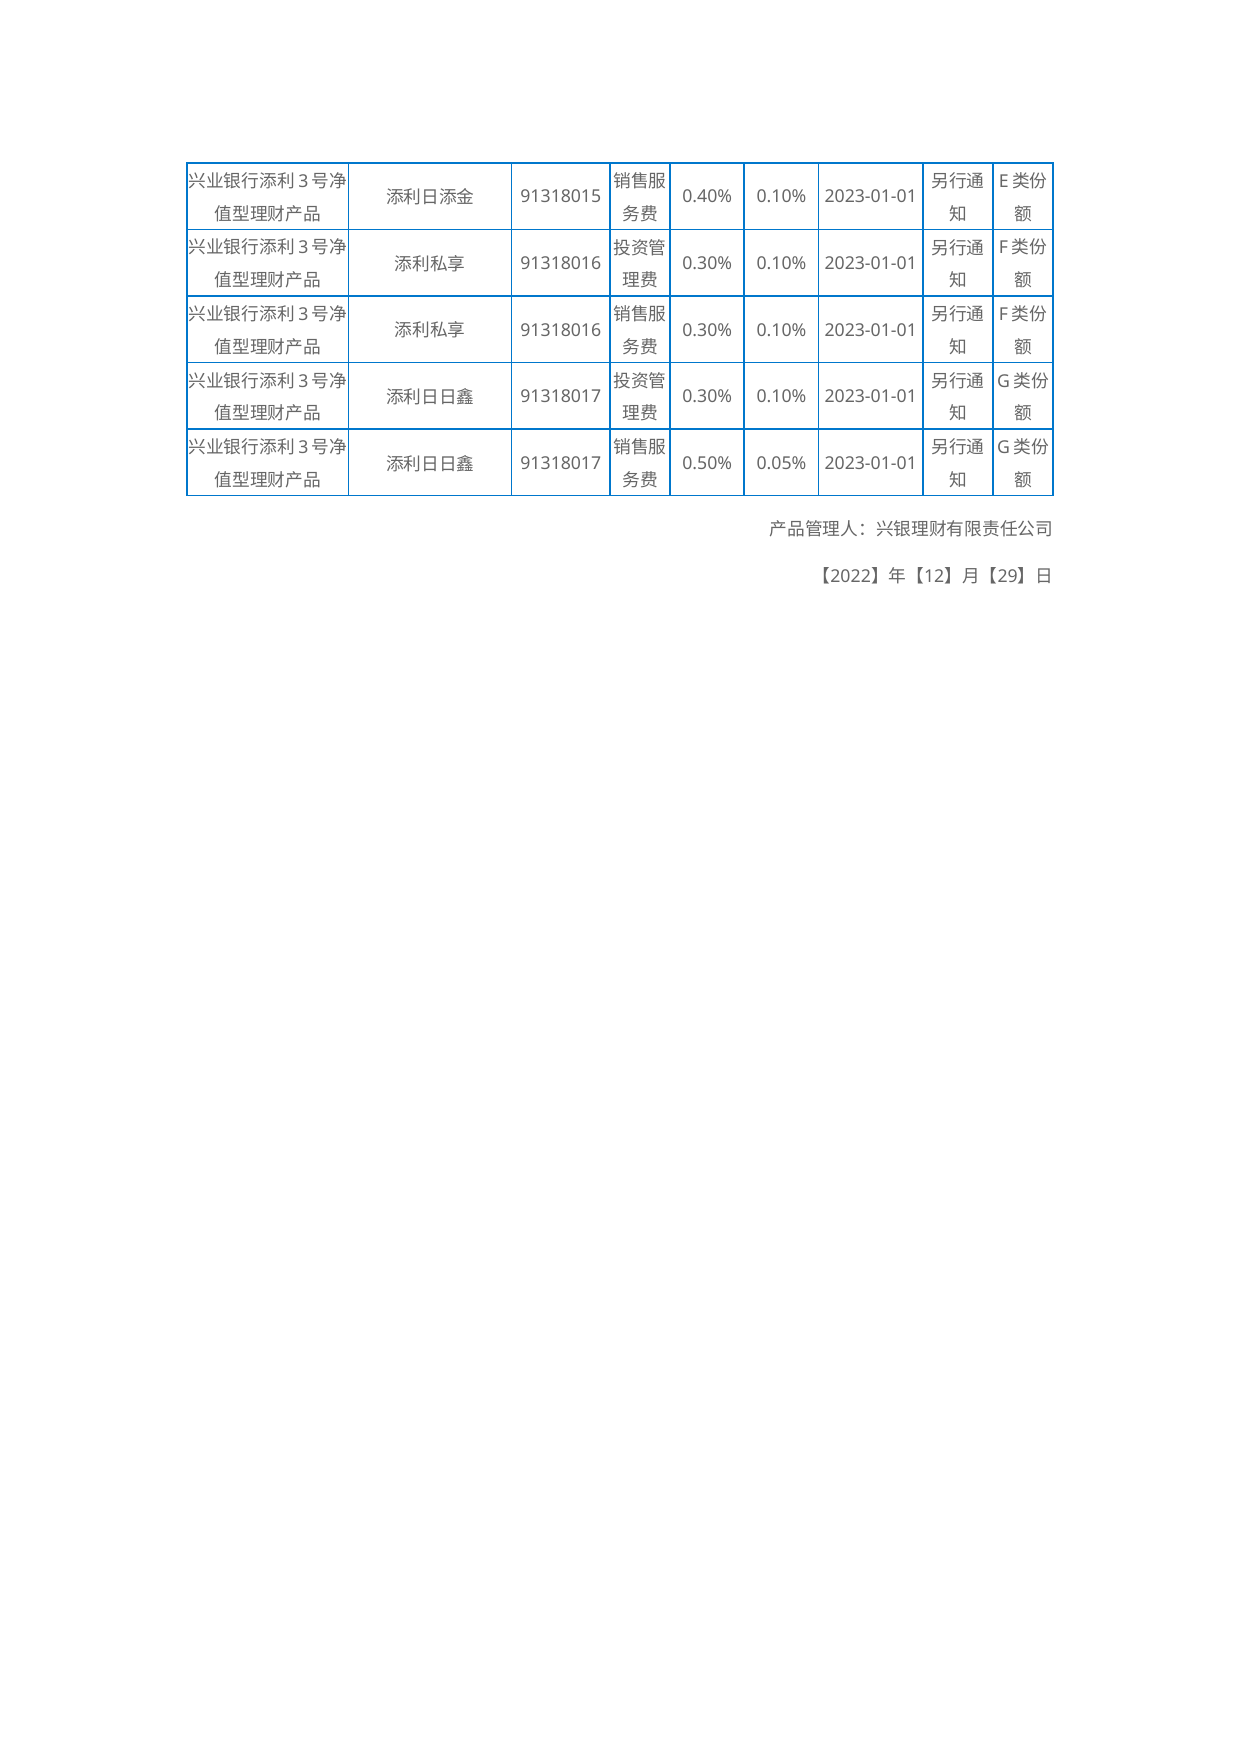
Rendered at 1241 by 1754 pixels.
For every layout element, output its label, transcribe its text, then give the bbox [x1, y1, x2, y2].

table_cell 0.30% [671, 363, 743, 428]
table_cell G类份额 [994, 363, 1052, 428]
table_cell 0.05% [745, 430, 818, 495]
table_cell 0.30% [671, 230, 743, 295]
table_cell 0.30% [671, 297, 743, 362]
table_cell 添利日添金 [349, 164, 511, 228]
table_cell 91318015 [512, 164, 609, 228]
table_cell 2023-01-01 [819, 297, 922, 362]
table_cell 0.50% [671, 430, 743, 495]
table_cell 91318017 [512, 363, 609, 428]
table_cell 兴业银行添利3号净值型理财产品 [188, 164, 348, 228]
table_cell 销售服务费 [611, 164, 669, 228]
table_cell 投资管理费 [611, 363, 669, 428]
table_cell 兴业银行添利3号净值型理财产品 [188, 230, 348, 295]
table_cell 添利日日鑫 [349, 430, 511, 495]
table_cell 0.40% [671, 164, 743, 228]
table_cell 91318017 [512, 430, 609, 495]
table_cell 0.10% [745, 230, 818, 295]
table_cell 兴业银行添利3号净值型理财产品 [188, 430, 348, 495]
table_cell 2023-01-01 [819, 230, 922, 295]
table_cell 销售服务费 [611, 430, 669, 495]
table_cell 另行通知 [924, 430, 992, 495]
table_cell 兴业银行添利3号净值型理财产品 [188, 297, 348, 362]
table_cell G类份额 [994, 430, 1052, 495]
table_cell 91318016 [512, 230, 609, 295]
table_cell 另行通知 [924, 164, 992, 228]
table_cell 投资管理费 [611, 230, 669, 295]
table_cell 添利私享 [349, 297, 511, 362]
table_cell 91318016 [512, 297, 609, 362]
table_cell 2023-01-01 [819, 164, 922, 228]
table_cell 添利日日鑫 [349, 363, 511, 428]
table_cell 另行通知 [924, 230, 992, 295]
table_cell F类份额 [994, 230, 1052, 295]
table_cell 兴业银行添利3号净值型理财产品 [188, 363, 348, 428]
table_cell 0.10% [745, 363, 818, 428]
table_cell 0.10% [745, 164, 818, 228]
table_cell E类份额 [994, 164, 1052, 228]
table_cell F类份额 [994, 297, 1052, 362]
table_cell 2023-01-01 [819, 430, 922, 495]
table_cell 0.10% [745, 297, 818, 362]
table_cell 2023-01-01 [819, 363, 922, 428]
text 产品管理人：兴银理财有限责任公司 [187, 511, 1053, 544]
table_cell 添利私享 [349, 230, 511, 295]
text 【2022】年【12】月【29】日 [187, 559, 1053, 591]
table_cell 另行通知 [924, 297, 992, 362]
table_cell 另行通知 [924, 363, 992, 428]
table_cell 销售服务费 [611, 297, 669, 362]
